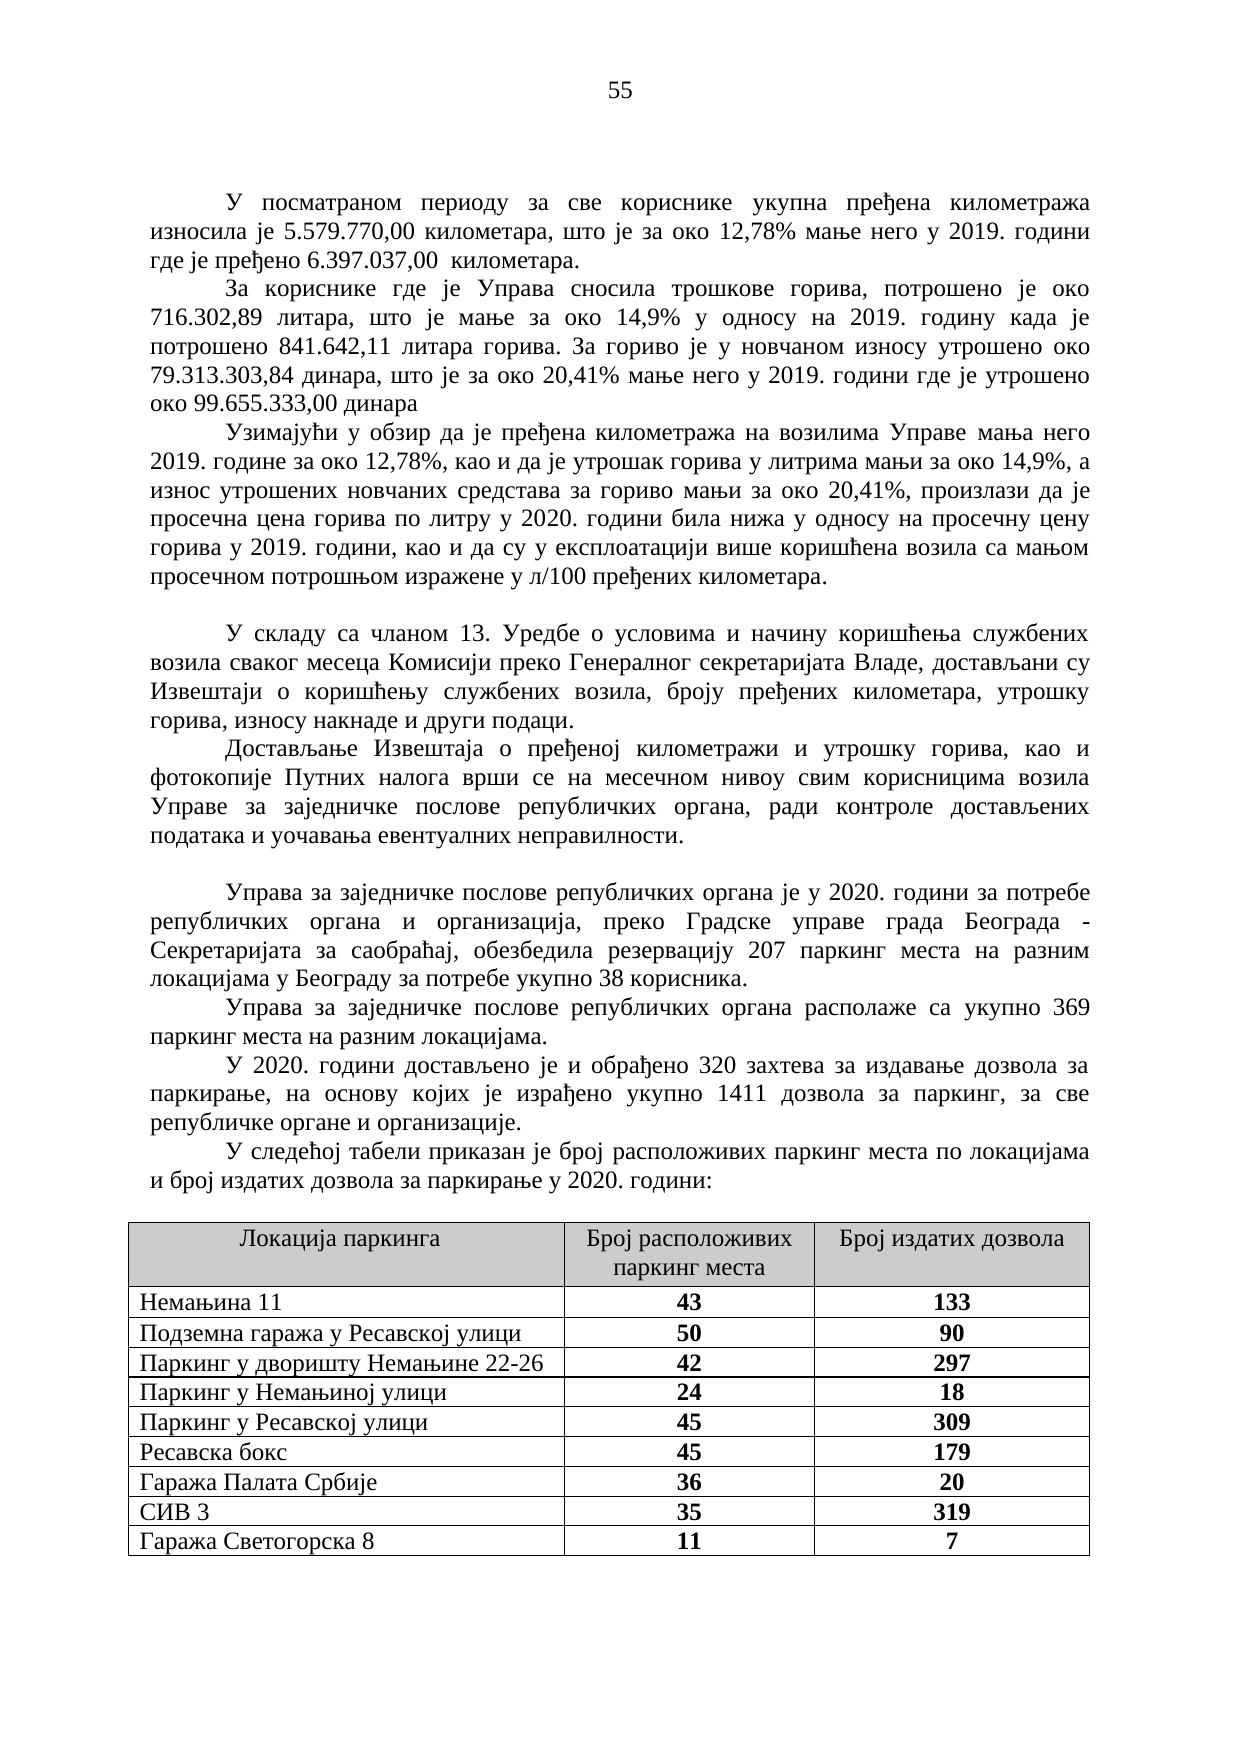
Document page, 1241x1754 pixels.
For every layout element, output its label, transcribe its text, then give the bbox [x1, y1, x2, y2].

text У складу са чланом 13. Уредбе о условима и начину коришћења службених возила сваког месеца Комисији преко Генералног секретаријата Владе, достављaни су Извештаји о коришћењу службених возила, броју пређених километара, утрошку горива, износу накнаде и други подаци. [150, 618, 1090, 733]
table_cell 90 [815, 1318, 1089, 1347]
table_cell Ресавска бокс [129, 1437, 564, 1466]
text Узимајући у обзир да је пређена километража на возилима Управе мања него 2019. године за око 12,78%, као и да је утрошак горива у литрима мањи за око 14,9%, а износ утрошених новчаних средстава за гориво мањи за око 20,41%, произлази да је просечна цена горива по литру у 2020. години била нижа у односу на просечну цену горива у 2019. години, као и да су у експлоатацији више коришћена возила са мањом просечном потрошњом изражене у л/100 пређених километара. [150, 417, 1090, 590]
table_cell 24 [565, 1378, 814, 1406]
text За кориснике где је Управа сносила трошкове горива, потрошено је око 716.302,89 литара, што је мање за око 14,9% у односу на 2019. годину када је потрошено 841.642,11 литара горива. За гориво је у новчаном износу утрошено око 79.313.303,84 динара, што је за око 20,41% мање него у 2019. години где је утрошено око 99.655.333,00 динара [150, 273, 1090, 417]
table_cell 319 [815, 1497, 1089, 1525]
table_cell 7 [815, 1526, 1089, 1555]
table_cell 297 [815, 1348, 1089, 1376]
table_cell 20 [815, 1467, 1089, 1496]
table_cell 309 [815, 1407, 1089, 1436]
table_cell 50 [565, 1318, 814, 1347]
table_cell 35 [565, 1497, 814, 1525]
table_cell 133 [815, 1287, 1089, 1317]
table_cell 43 [565, 1287, 814, 1317]
table_cell Гаража Палата Србије [129, 1467, 564, 1496]
table_cell 11 [565, 1526, 814, 1555]
table_cell Подземна гаража у Ресавској улици [129, 1318, 564, 1347]
table_cell 18 [815, 1378, 1089, 1406]
text У 2020. години достављено је и обрађено 320 захтева за издавање дозвола за паркирање, на основу којих је израђено укупно 1411 дозволa за паркинг, за све републичке органе и организације. [150, 1050, 1090, 1136]
table_header Број расположивих паркинг места [565, 1223, 814, 1286]
text У посматраном периоду за све кориснике укупна пређена километража износила је 5.579.770,00 километара, што је за око 12,78% мање него у 2019. години где је пређено 6.397.037,00 километара. [150, 187, 1090, 273]
table_cell Паркинг у Немањиној улици [129, 1378, 564, 1406]
text У следећој табели приказан је број расположивих паркинг места по локацијама и број издатих дозвола за паркирање у 2020. години: [150, 1136, 1090, 1193]
table_cell 45 [565, 1407, 814, 1436]
table_cell 36 [565, 1467, 814, 1496]
table_header Број издатих дозвола [815, 1223, 1089, 1286]
table_cell Немањина 11 [129, 1287, 564, 1317]
table_cell Паркинг у Ресавској улици [129, 1407, 564, 1436]
table_cell 45 [565, 1437, 814, 1466]
table_cell СИВ 3 [129, 1497, 564, 1525]
text Достављање Извештаја о пређеној километражи и утрошку горива, као и фотокопије Путних налога врши се на месечном нивоу свим корисницима возила Управе за заједничке послове републичких органа, ради контроле достављених података и уочавања евентуалних неправилности. [150, 733, 1090, 848]
table_cell 42 [565, 1348, 814, 1376]
text Управа за заједничке послове републичких органа је у 2020. години за потребе републичких органа и организација, преко Градске управе града Београда - Секретаријата за саобраћај, обезбедила резервацију 207 паркинг места на разним локацијама у Београду за потребе укупно 38 корисника. [150, 877, 1090, 992]
text Управа за заједничке послове републичких органа располаже са укупно 369 паркинг места на разним локацијама. [150, 992, 1090, 1050]
table_cell Гаража Светогорска 8 [129, 1526, 564, 1555]
table_cell Паркинг у дворишту Немањине 22-26 [129, 1348, 564, 1376]
table_cell 179 [815, 1437, 1089, 1466]
table_header Локација паркинга [129, 1223, 564, 1286]
